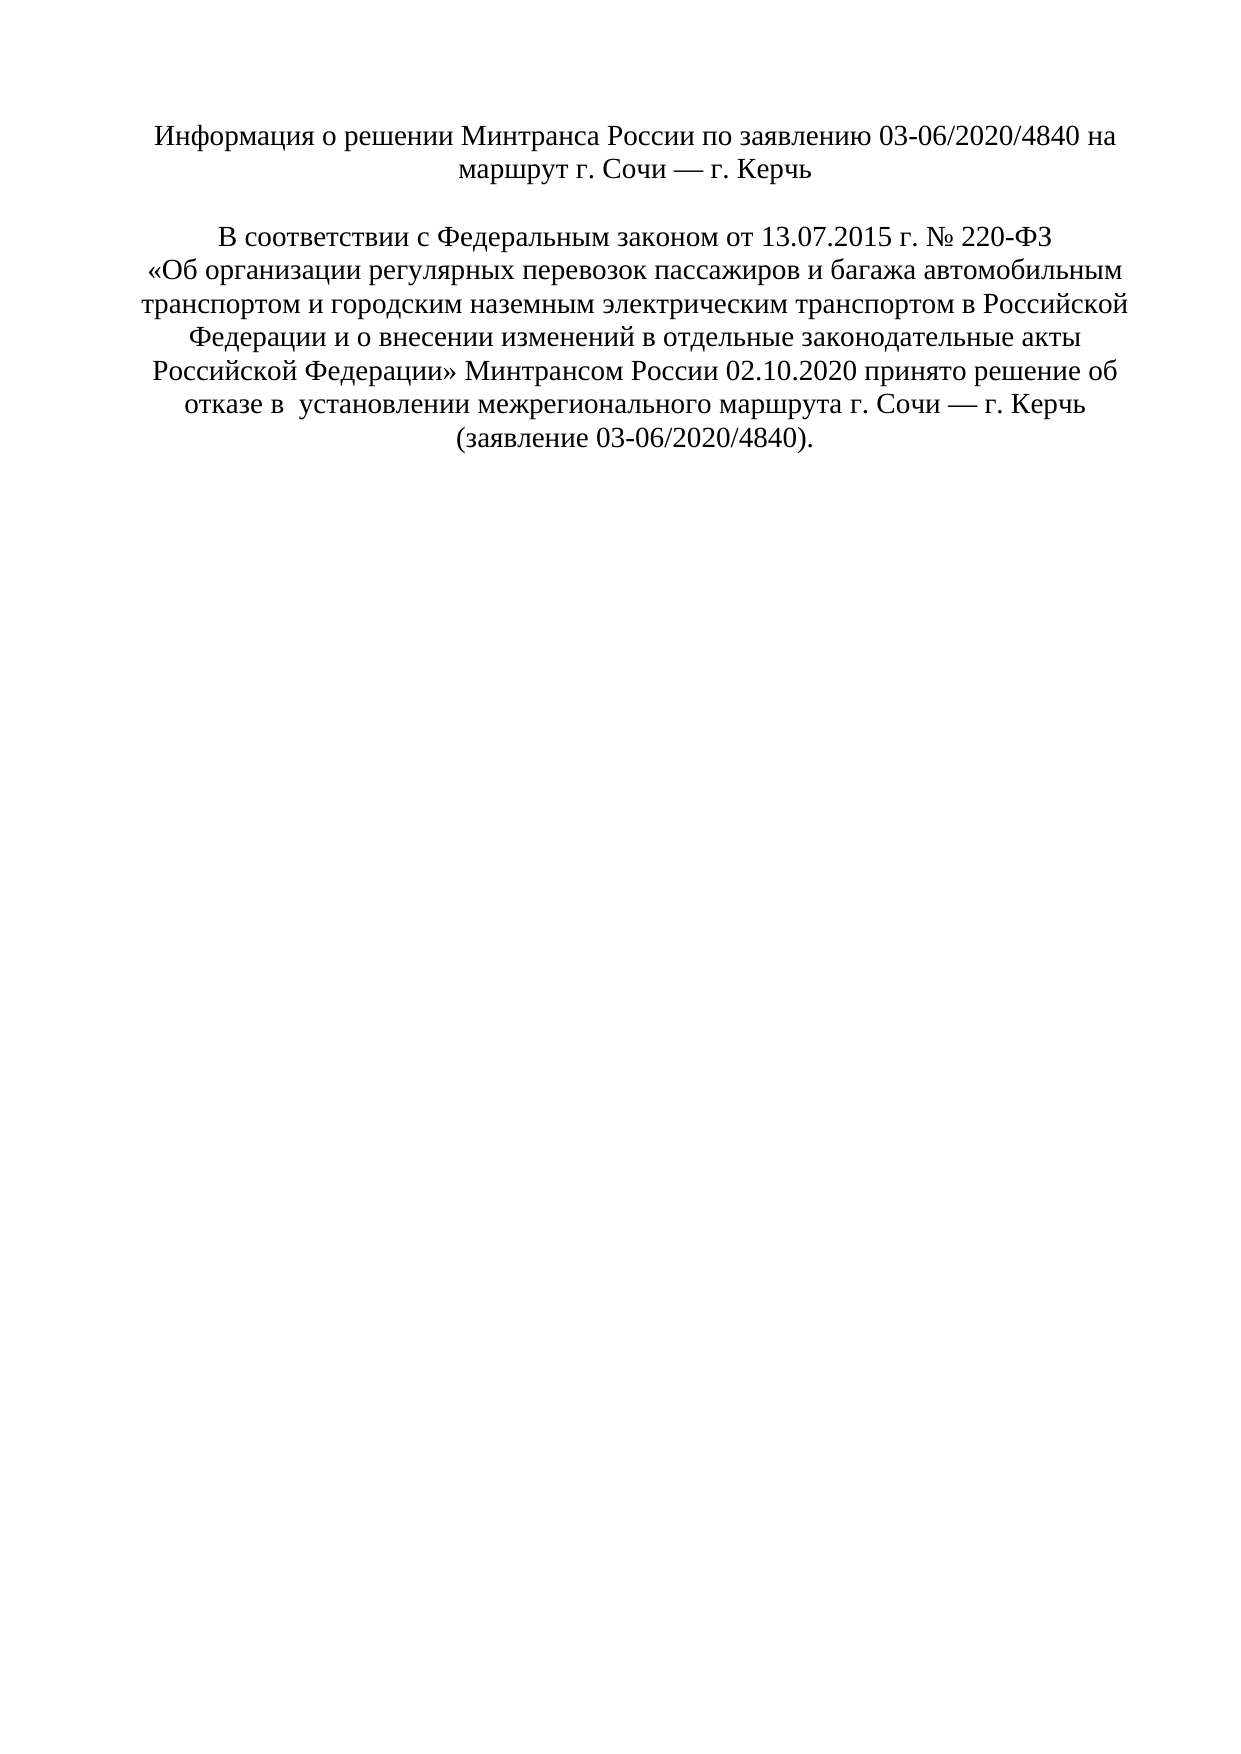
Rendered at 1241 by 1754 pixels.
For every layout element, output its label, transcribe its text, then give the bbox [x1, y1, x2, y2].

text В соответствии с Федеральным законом от 13.07.2015 г. № 220-ФЗ «Об организации регулярных перевозок пассажиров и багажа автомобильным транспортом и городским наземным электрическим транспортом в Российской Федерации и о внесении изменений в отдельные законодательные акты Российской Федерации» Минтрансом России 02.10.2020 принято решение об отказе в установлении межрегионального маршрута г. Сочи — г. Керчь (заявление 03-06/2020/4840). [118, 219, 1152, 453]
text Информация о решении Минтранса России по заявлению 03-06/2020/4840 на маршрут г. Сочи — г. Керчь [118, 118, 1152, 185]
